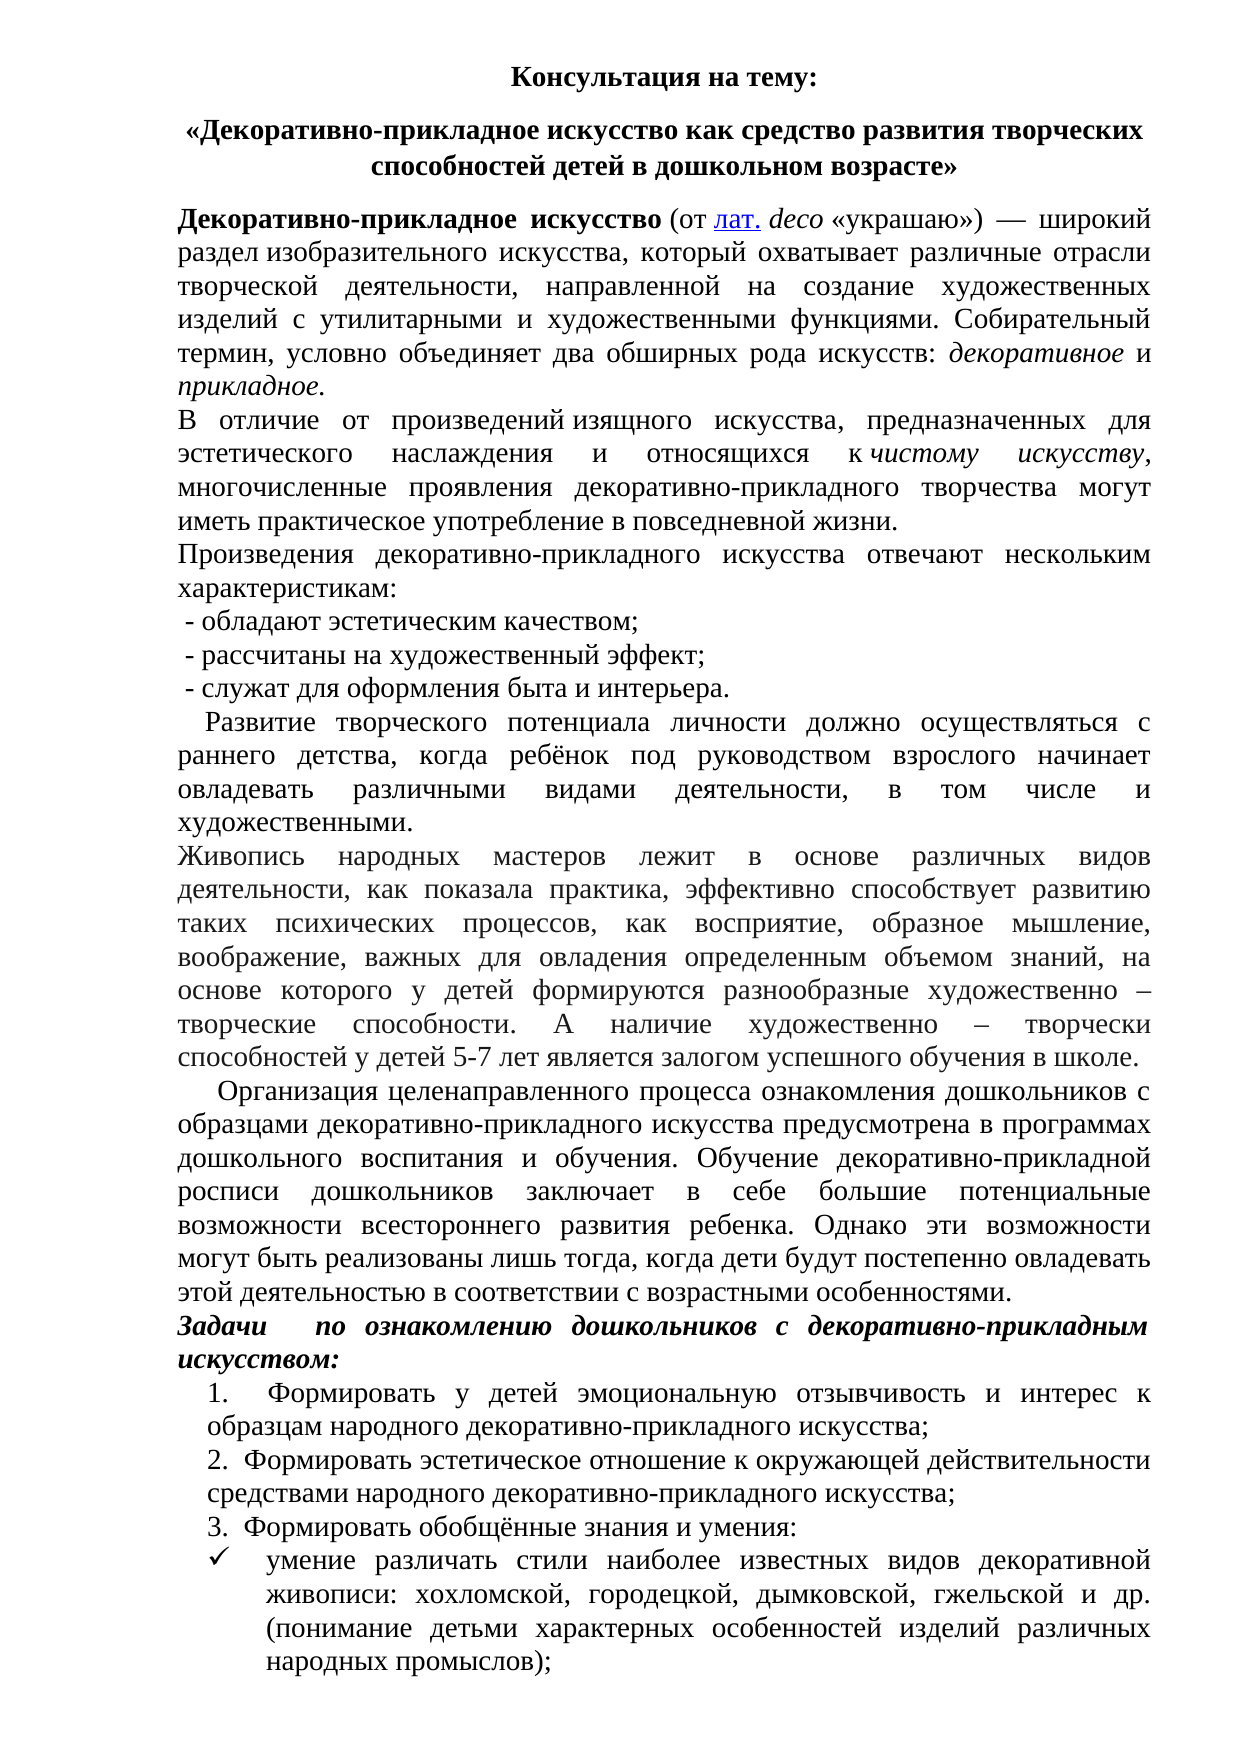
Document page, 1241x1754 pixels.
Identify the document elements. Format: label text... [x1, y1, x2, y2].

text 3. Формировать обобщённые знания и умения: [177, 1509, 1152, 1542]
text Живопись народных мастеров лежит в основе различных видов деятельности, как показала практика, эффективно способствует развитию таких психических процессов, как восприятие, образное мышление, воображение, важных для овладения определенным объемом знаний, на основе которого у детей формируются разнообразные художественно – творческие способности. А наличие художественно – творчески способностей у детей 5-7 лет является залогом успешного обучения в школе. [177, 838, 1152, 1073]
text Задачи по ознакомлению дошкольников с декоративно-прикладным искусством: [177, 1308, 1152, 1375]
text «Декоративно-прикладное искусство как средство развития творческих способностей детей в дошкольном возрасте» [177, 112, 1152, 182]
text Декоративно-прикладное искусство (от лат. deco «украшаю») — широкий раздел изобразительного искусства, который охватывает различные отрасли творческой деятельности, направленной на создание художественных изделий с утилитарными и художественными функциями. Собирательный термин, условно объединяет два обширных рода искусств: декоративное и прикладное. [177, 201, 1152, 402]
text - рассчитаны на художественный эффект; [177, 637, 1152, 670]
text - служат для оформления быта и интерьера. [177, 670, 1152, 704]
text Консультация на тему: [177, 59, 1152, 93]
text Произведения декоративно-прикладного искусства отвечают нескольким характеристикам: [177, 536, 1152, 603]
list умение различать стили наиболее известных видов декоративной живописи: хохломской, городецкой, дымковской, гжельской и др. (понимание детьми характерных особенностей изделий различных народных промыслов); [207, 1542, 1152, 1677]
text Организация целенаправленного процесса ознакомления дошкольников с образцами декоративно-прикладного искусства предусмотрена в программах дошкольного воспитания и обучения. Обучение декоративно-прикладной росписи дошкольников заключает в себе большие потенциальные возможности всестороннего развития ребенка. Однако эти возможности могут быть реализованы лишь тогда, когда дети будут постепенно овладевать этой деятельностью в соответствии с возрастными особенностями. [177, 1073, 1152, 1308]
text 1. Формировать у детей эмоциональную отзывчивость и интерес к образцам народного декоративно-прикладного искусства; [207, 1375, 1152, 1442]
text 2. Формировать эстетическое отношение к окружающей действительности средствами народного декоративно-прикладного искусства; [207, 1442, 1152, 1509]
text Развитие творческого потенциала личности должно осуществляться с раннего детства, когда ребёнок под руководством взрослого начинает овладевать различными видами деятельности, в том числе и художественными. [177, 704, 1152, 838]
text - обладают эстетическим качеством; [177, 603, 1152, 637]
text В отличие от произведений изящного искусства, предназначенных для эстетического наслаждения и относящихся к чистому искусству, многочисленные проявления декоративно-прикладного творчества могут иметь практическое употребление в повседневной жизни. [177, 402, 1152, 536]
